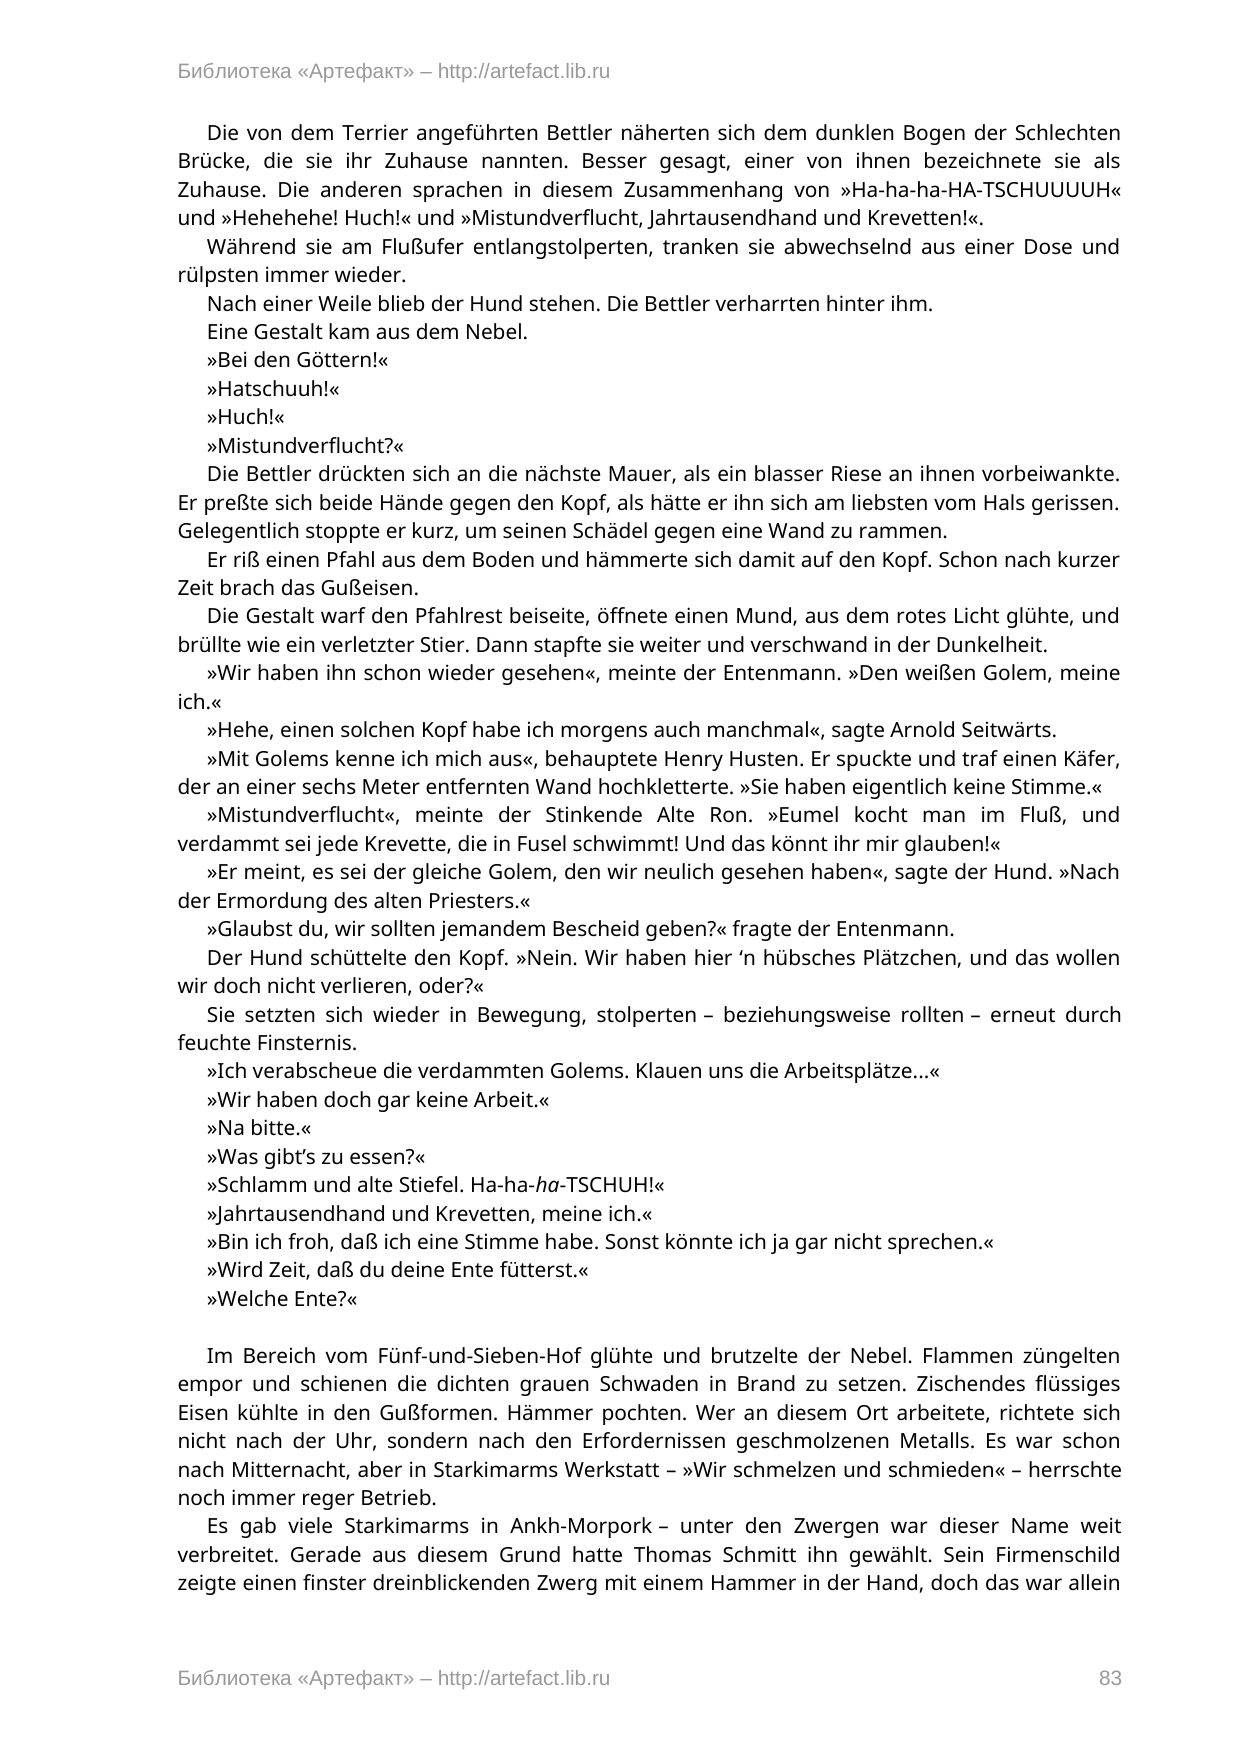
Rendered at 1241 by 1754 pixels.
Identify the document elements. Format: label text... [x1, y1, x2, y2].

text »Mistundverflucht?« [177, 431, 1122, 459]
text »Mit Golems kenne ich mich aus«, behauptete Henry Husten. Er spuckte und traf einen Käfer, der an einer sechs Meter entfernten Wand hochkletterte. »Sie haben eigentlich keine Stimme.« [177, 744, 1122, 801]
text Eine Gestalt kam aus dem Nebel. [177, 317, 1122, 346]
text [177, 1512, 1122, 1597]
text »Wir haben doch gar keine Arbeit.« [177, 1085, 1122, 1113]
text »Welche Ente?« [177, 1284, 1122, 1312]
text »Hehe, einen solchen Kopf habe ich morgens auch manchmal«, sagte Arnold Seitwärts. [177, 715, 1122, 744]
text »Wird Zeit, daß du deine Ente fütterst.« [177, 1256, 1122, 1284]
text »Hatschuuh!« [177, 374, 1122, 402]
text »Jahrtausendhand und Krevetten, meine ich.« [177, 1199, 1122, 1227]
text Er riß einen Pfahl aus dem Boden und hämmerte sich damit auf den Kopf. Schon nach kurzer Zeit brach das Gußeisen. [177, 545, 1122, 602]
text Die Bettler drückten sich an die nächste Mauer, als ein blasser Riese an ihnen vorbeiwankte. Er preßte sich beide Hände gegen den Kopf, als hätte er ihn sich am liebsten vom Hals gerissen. Gelegentlich stoppte er kurz, um seinen Schädel gegen eine Wand zu rammen. [177, 459, 1122, 545]
text »Ich verabscheue die verdammten Golems. Klauen uns die Arbeitsplätze...« [177, 1057, 1122, 1085]
text »Huch!« [177, 402, 1122, 431]
text Die von dem Terrier angeführten Bettler näherten sich dem dunklen Bogen der Schlechten Brücke, die sie ihr Zuhause nannten. Besser gesagt, einer von ihnen bezeichnete sie als Zuhause. Die anderen sprachen in diesem Zusammenhang von »Ha-ha-ha-HA-TSCHUUUUH« und »Hehehehe! Huch!« und »Mistundverflucht, Jahrtausendhand und Krevetten!«. [177, 118, 1122, 232]
text Die Gestalt warf den Pfahlrest beiseite, öffnete einen Mund, aus dem rotes Licht glühte, und brüllte wie ein verletzter Stier. Dann stapfte sie weiter und verschwand in der Dunkelheit. [177, 602, 1122, 658]
text »Wir haben ihn schon wieder gesehen«, meinte der Entenmann. »Den weißen Golem, meine ich.« [177, 658, 1122, 715]
text Während sie am Flußufer entlangstolperten, tranken sie abwechselnd aus einer Dose und rülpsten immer wieder. [177, 232, 1122, 289]
text Sie setzten sich wieder in Bewegung, stolperten – beziehungsweise rollten – erneut durch feuchte Finsternis. [177, 1000, 1122, 1057]
text »Na bitte.« [177, 1113, 1122, 1142]
text Nach einer Weile blieb der Hund stehen. Die Bettler verharrten hinter ihm. [177, 289, 1122, 317]
text »Bin ich froh, daß ich eine Stimme habe. Sonst könnte ich ja gar nicht sprechen.« [177, 1227, 1122, 1256]
text »Was gibt’s zu essen?« [177, 1142, 1122, 1170]
text Der Hund schüttelte den Kopf. »Nein. Wir haben hier ‘n hübsches Plätzchen, und das wollen wir doch nicht verlieren, oder?« [177, 943, 1122, 1000]
text »Mistundverflucht«, meinte der Stinkende Alte Ron. »Eumel kocht man im Fluß, und verdammt sei jede Krevette, die in Fusel schwimmt! Und das könnt ihr mir glauben!« [177, 801, 1122, 857]
text »Schlamm und alte Stiefel. Ha-ha-ha-TSCHUH!« [177, 1170, 1122, 1199]
text Im Bereich vom Fünf-und-Sieben-Hof glühte und brutzelte der Nebel. Flammen züngelten empor und schienen die dichten grauen Schwaden in Brand zu setzen. Zischendes flüssiges Eisen kühlte in den Gußformen. Hämmer pochten. Wer an diesem Ort arbeitete, richtete sich nicht nach der Uhr, sondern nach den Erfordernissen geschmolzenen Metalls. Es war schon nach Mitternacht, aber in Starkimarms Werkstatt – »Wir schmelzen und schmieden« – herrschte noch immer reger Betrieb. [177, 1341, 1122, 1512]
text »Er meint, es sei der gleiche Golem, den wir neulich gesehen haben«, sagte der Hund. »Nach der Ermordung des alten Priesters.« [177, 857, 1122, 914]
text »Bei den Göttern!« [177, 346, 1122, 374]
text »Glaubst du, wir sollten jemandem Bescheid geben?« fragte der Entenmann. [177, 914, 1122, 943]
